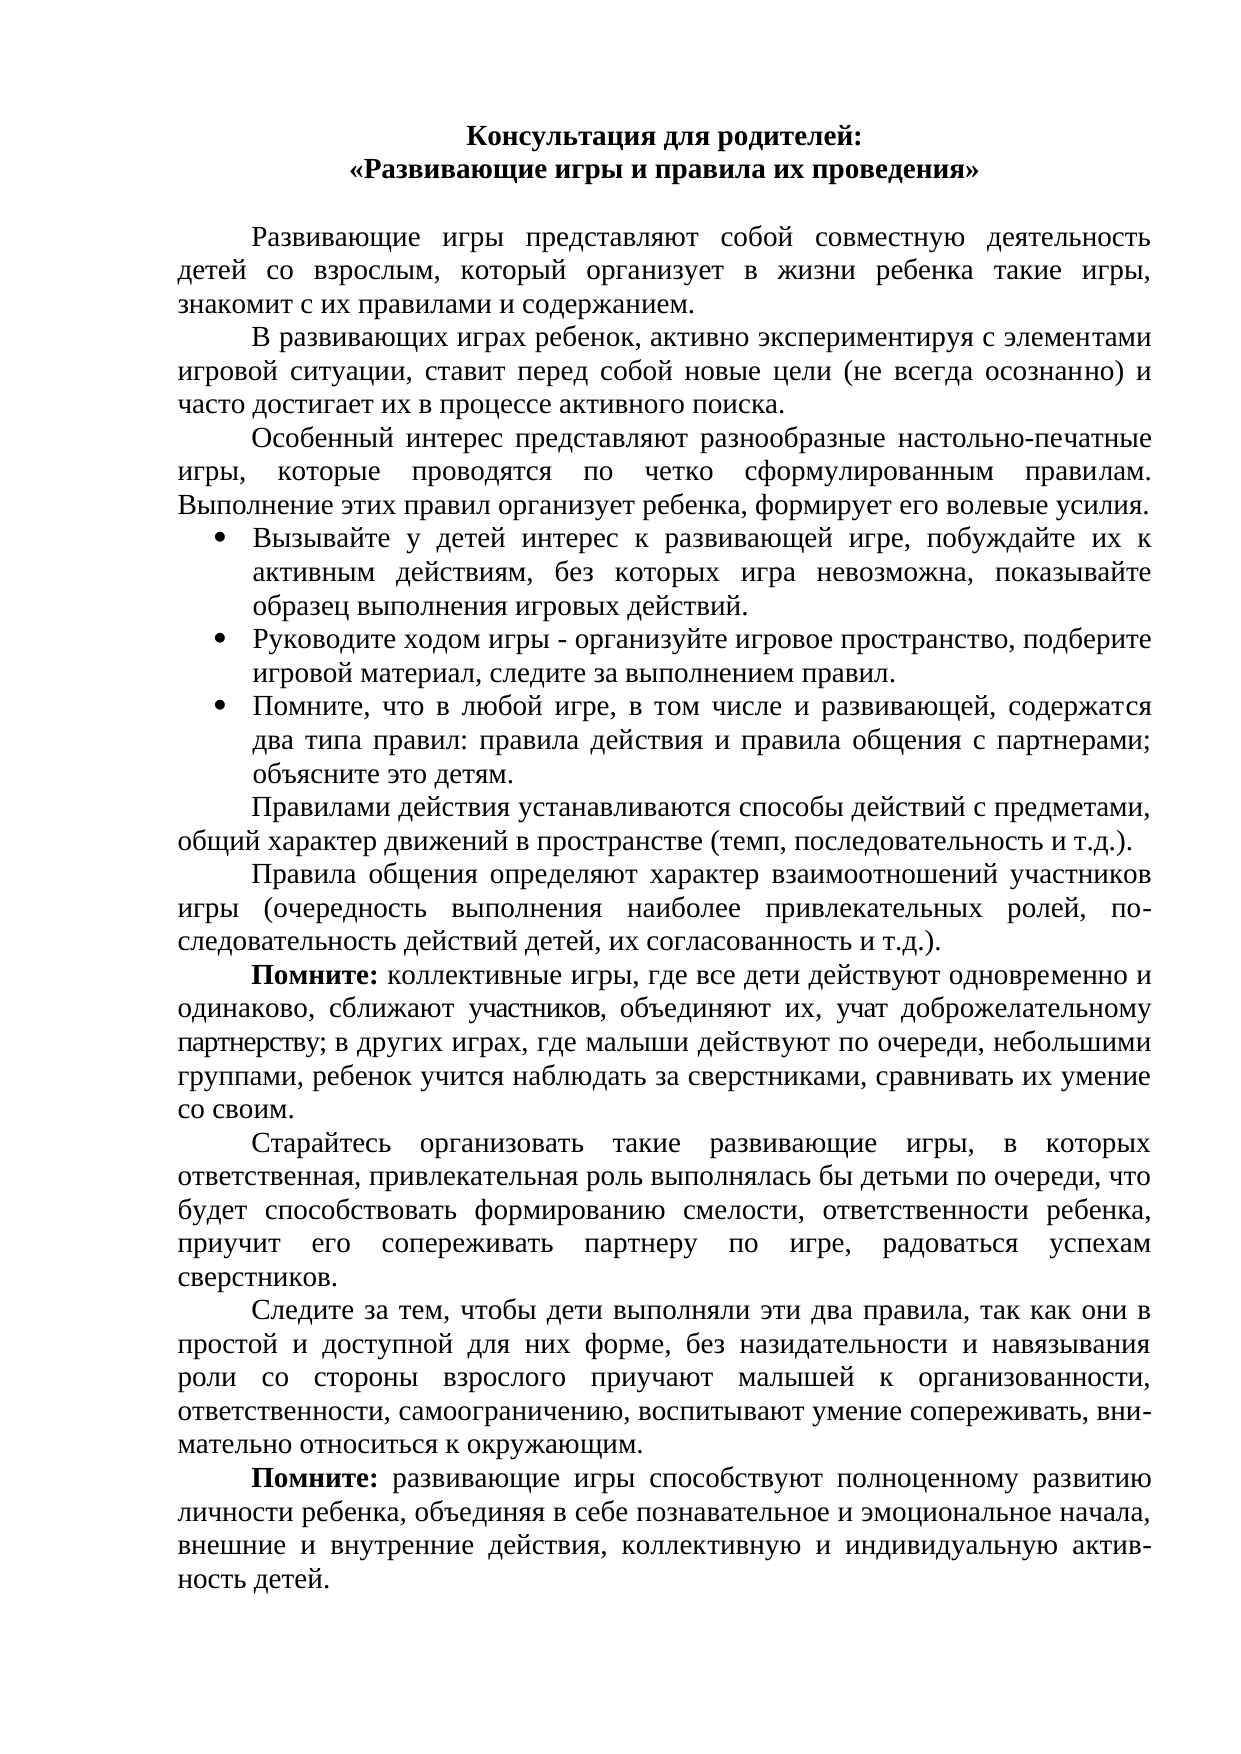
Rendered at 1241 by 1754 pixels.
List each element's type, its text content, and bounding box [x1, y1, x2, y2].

text «Развивающие игры и правила их проведения» [177, 152, 1152, 185]
text Следите за тем, чтобы дети выполняли эти два правила, так как они в простой и доступной для них форме, без назидательности и навязывания роли со стороны взрослого приучают малышей к организованности, ответственности, самоограничению, воспитывают умение сопереживать, внимательно относиться к окружающим. [177, 1292, 1152, 1460]
text Консультация для родителей: [177, 118, 1152, 152]
text Старайтесь организовать такие развивающие игры, в которых ответственная, привлекательная роль выполнялась бы детьми по очереди, что будет способствовать формированию смелости, ответственности ребенка, приучит его сопереживать партнеру по игре, радоваться успехам сверстников. [177, 1125, 1152, 1292]
text Развивающие игры представляют собой совместную деятельность детей со взрослым, который организует в жизни ребенка такие игры, знакомит с их правилами и содержанием. [177, 219, 1152, 319]
list Руководите ходом игры - организуйте игровое пространство, подберите игровой материал, следите за выполнением правил. [215, 621, 1152, 688]
text Помните: развивающие игры способствуют полноценному развитию личности ребенка, объединяя в себе познавательное и эмоциональное начала, внешние и внутренние действия, коллективную и индивидуальную активность детей. [177, 1460, 1152, 1594]
text Правила общения определяют характер взаимоотношений участников игры (очередность выполнения наиболее привлекательных ролей, последовательность действий детей, их согласованность и т.д.). [177, 856, 1152, 957]
text Особенный интерес представляют разнообразные настольно-печатные игры, которые проводятся по четко сформулированным правилам. Выполнение этих правил организует ребенка, формирует его волевые усилия. [177, 420, 1152, 521]
list Вызывайте у детей интерес к развивающей игре, побуждайте их к активным действиям, без которых игра невозможна, показывайте образец выполнения игровых действий. [215, 521, 1152, 621]
text В развивающих играх ребенок, активно экспериментируя с элементами игровой ситуации, ставит перед собой новые цели (не всегда осознанно) и часто достигает их в процессе активного поиска. [177, 319, 1152, 420]
text Правилами действия устанавливаются способы действий с предметами, общий характер движений в пространстве (темп, последовательность и т.д.). [177, 789, 1152, 856]
text Помните: коллективные игры, где все дети действуют одновременно и одинаково, сближают участников, объединяют их, учат доброжелательному партнерству; в других играх, где малыши действуют по очереди, небольшими группами, ребенок учится наблюдать за сверстниками, сравнивать их умение со своим. [177, 957, 1152, 1125]
list Помните, что в любой игре, в том числе и развивающей, содержатся два типа правил: правила действия и правила общения с партнерами; объясните это детям. [215, 688, 1152, 789]
